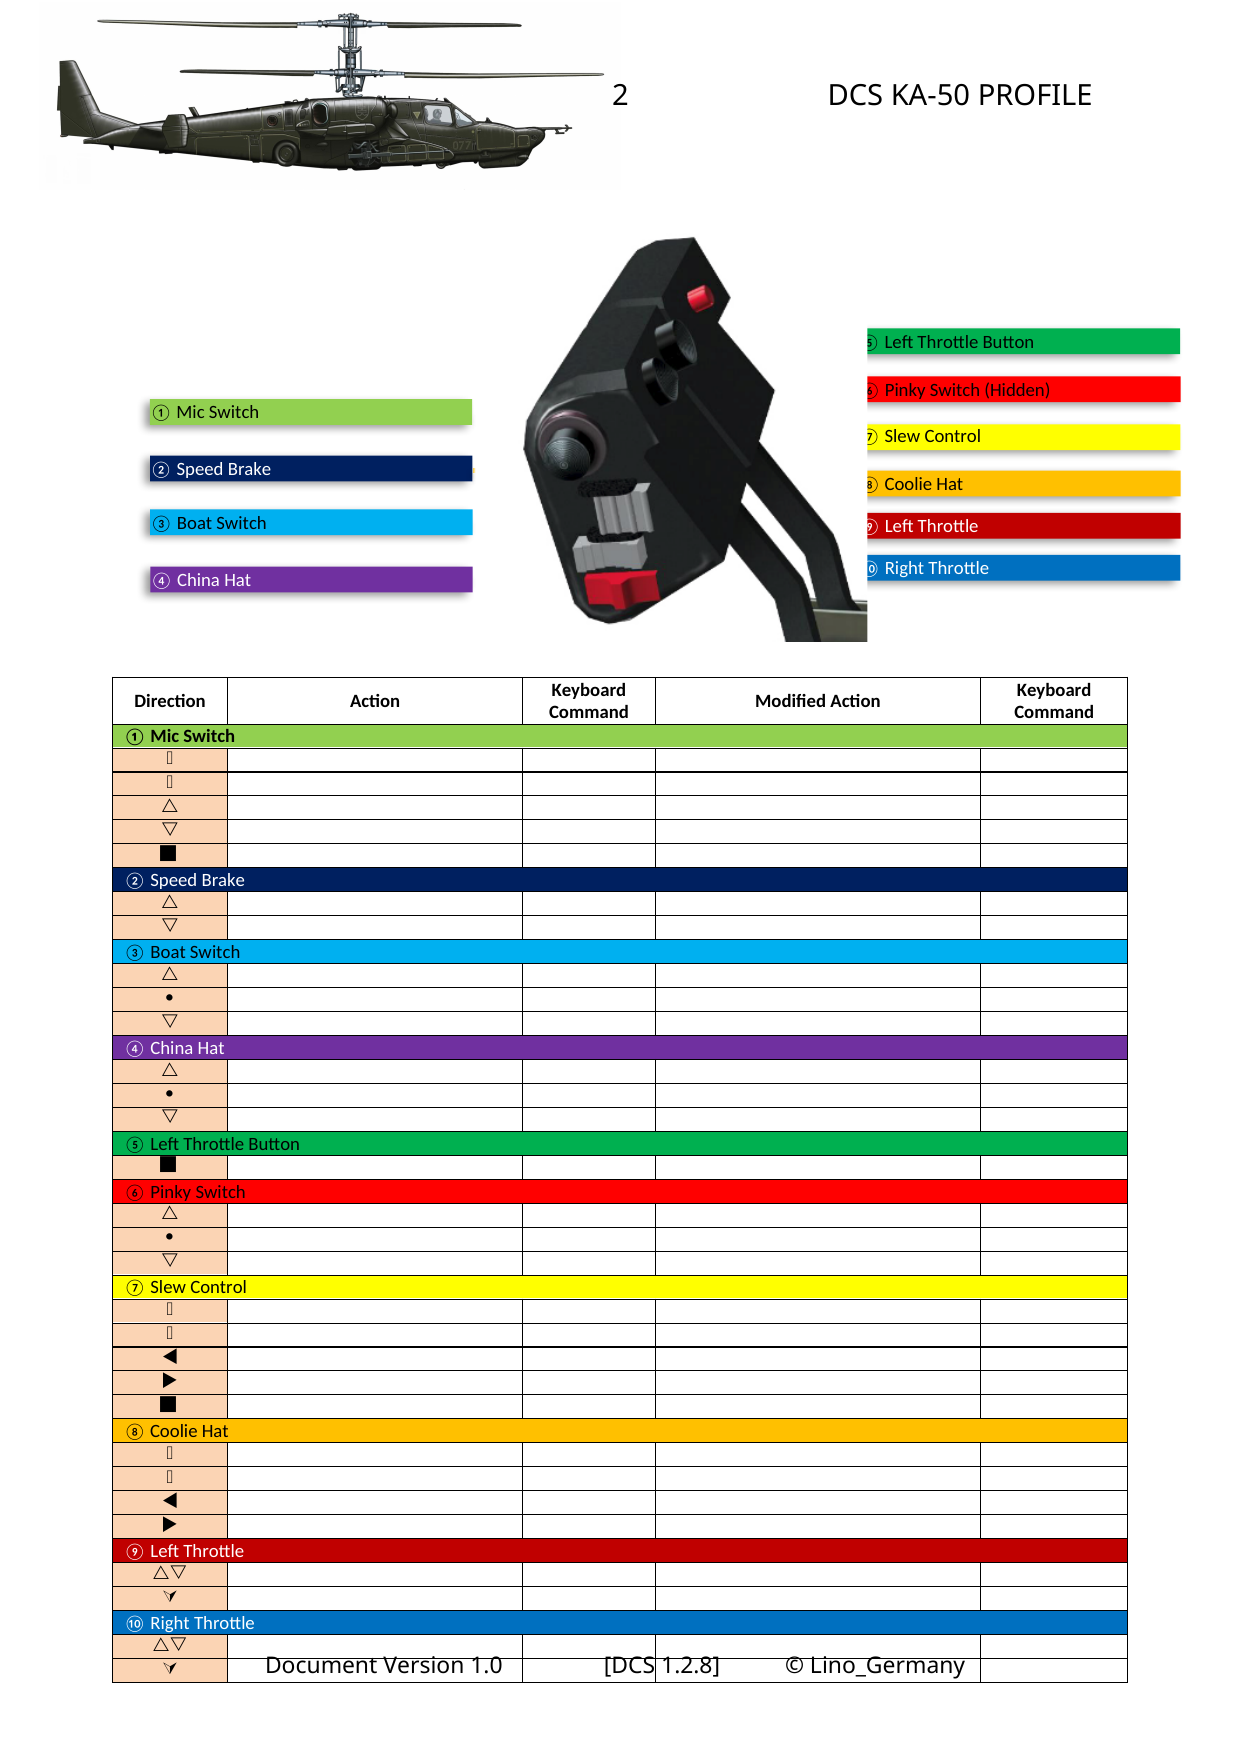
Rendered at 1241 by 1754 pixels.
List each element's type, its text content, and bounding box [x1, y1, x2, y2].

table_cell [523, 1371, 655, 1394]
table_cell [656, 1491, 980, 1514]
table_cell [523, 820, 655, 843]
table_cell [113, 796, 227, 819]
table_cell [228, 1395, 522, 1418]
table_cell [228, 1108, 522, 1131]
table_cell [523, 1156, 655, 1179]
table_cell [228, 1563, 522, 1586]
table_cell [228, 1371, 522, 1394]
table_cell [113, 1587, 227, 1610]
table_cell [981, 916, 1127, 939]
table_cell [981, 796, 1127, 819]
table_cell [228, 1443, 522, 1466]
table_cell ② Speed Brake [113, 868, 1127, 891]
table_cell [981, 1228, 1127, 1251]
table_cell [981, 1443, 1127, 1466]
table_cell [523, 964, 655, 987]
table_cell [228, 892, 522, 915]
table_cell [228, 988, 522, 1011]
table_cell [113, 1467, 227, 1490]
table_cell [981, 1012, 1127, 1035]
table_cell [523, 1515, 655, 1538]
table_cell [656, 964, 980, 987]
table_cell ③ Boat Switch [113, 940, 1127, 963]
table_cell [981, 892, 1127, 915]
table_cell [656, 1156, 980, 1179]
table_cell [981, 844, 1127, 867]
table_cell [981, 820, 1127, 843]
table_cell [228, 1012, 522, 1035]
table_cell [656, 773, 980, 795]
table_cell [981, 988, 1127, 1011]
table_cell [523, 749, 655, 771]
table_cell [523, 1300, 655, 1322]
table_cell [656, 1012, 980, 1035]
table_cell [113, 1348, 227, 1370]
table_header Action [228, 678, 522, 723]
table_cell [113, 1324, 227, 1346]
table_cell [656, 749, 980, 771]
table_cell [228, 820, 522, 843]
table_cell [981, 1252, 1127, 1274]
table_cell [981, 1156, 1127, 1179]
table_cell [656, 1300, 980, 1322]
table_cell [981, 1324, 1127, 1346]
table_cell [523, 1012, 655, 1035]
table_cell [523, 844, 655, 867]
table_cell [523, 796, 655, 819]
table_cell [981, 1659, 1127, 1682]
table_cell ④ China Hat [113, 1036, 1127, 1059]
table_cell [981, 1204, 1127, 1227]
table_cell [228, 964, 522, 987]
table_cell [523, 773, 655, 795]
table_cell [981, 1348, 1127, 1370]
table_cell [656, 1395, 980, 1418]
table_cell [523, 892, 655, 915]
table_cell [523, 1060, 655, 1083]
table_cell [113, 1635, 227, 1658]
table_cell [228, 1228, 522, 1251]
table_cell [228, 1252, 522, 1274]
table_cell ⑥ Pinky Switch [113, 1180, 1127, 1203]
table_cell ⑦ Slew Control [113, 1276, 1127, 1298]
table_cell [228, 1060, 522, 1083]
table_cell [981, 1371, 1127, 1394]
table_cell [523, 1324, 655, 1346]
table_cell [981, 1515, 1127, 1538]
table_cell [228, 916, 522, 939]
table_cell [113, 1491, 227, 1514]
table_cell [523, 1635, 655, 1658]
table_cell [228, 844, 522, 867]
table_cell [113, 844, 227, 867]
table_cell [656, 1563, 980, 1586]
table_cell [228, 1515, 522, 1538]
table_cell [113, 1300, 227, 1322]
table_cell [656, 892, 980, 915]
table_cell [113, 1252, 227, 1274]
table_cell [113, 916, 227, 939]
table_cell [981, 1060, 1127, 1083]
table_cell [981, 749, 1127, 771]
table_cell [656, 820, 980, 843]
table_cell [228, 1156, 522, 1179]
table_cell [113, 1371, 227, 1394]
table_cell [523, 1587, 655, 1610]
table_cell [656, 1635, 980, 1658]
table_cell [656, 916, 980, 939]
table_cell [981, 1467, 1127, 1490]
table_cell [656, 1084, 980, 1107]
table_cell [656, 1324, 980, 1346]
table_cell [113, 1108, 227, 1131]
table_cell [656, 988, 980, 1011]
table_cell [656, 1252, 980, 1274]
picture [39, 2, 622, 190]
table_cell [656, 1228, 980, 1251]
table_cell [113, 1563, 227, 1586]
table_cell [523, 1228, 655, 1251]
table_cell [523, 1467, 655, 1490]
table_cell [656, 1060, 980, 1083]
table_cell [656, 1371, 980, 1394]
table_cell [523, 916, 655, 939]
table_cell ⑧ Coolie Hat [113, 1419, 1127, 1442]
table_cell [523, 1252, 655, 1274]
table_cell [523, 1108, 655, 1131]
table_cell [656, 796, 980, 819]
table_cell [656, 844, 980, 867]
table_cell [656, 1204, 980, 1227]
table_header Keyboard Command [981, 678, 1127, 723]
table_cell [981, 964, 1127, 987]
table_cell [981, 1587, 1127, 1610]
table_cell [228, 1491, 522, 1514]
table_cell [113, 1060, 227, 1083]
table_cell [523, 988, 655, 1011]
table_cell [228, 773, 522, 795]
table_cell [113, 773, 227, 795]
table_cell [113, 1659, 227, 1682]
table_cell [228, 1659, 522, 1682]
table_header Direction [113, 678, 227, 723]
table_cell [113, 820, 227, 843]
table_cell [228, 1204, 522, 1227]
table_cell [656, 1443, 980, 1466]
table_cell [656, 1659, 980, 1682]
table_cell [656, 1467, 980, 1490]
table_cell [523, 1659, 655, 1682]
table_cell [113, 892, 227, 915]
table_cell [523, 1395, 655, 1418]
table_cell [981, 1635, 1127, 1658]
table_cell [113, 1084, 227, 1107]
table_cell [981, 773, 1127, 795]
table_cell [113, 1443, 227, 1466]
table_cell [523, 1084, 655, 1107]
table_cell [981, 1084, 1127, 1107]
table_cell [113, 1228, 227, 1251]
table_cell [228, 749, 522, 771]
table_cell [981, 1395, 1127, 1418]
table_cell [113, 964, 227, 987]
table_cell [523, 1491, 655, 1514]
table_cell [113, 1156, 227, 1179]
table_cell [228, 1467, 522, 1490]
table_cell [523, 1348, 655, 1370]
table_header Keyboard Command [523, 678, 655, 723]
table_cell [113, 1012, 227, 1035]
table_cell ① Mic Switch [113, 725, 1127, 747]
table_cell [656, 1348, 980, 1370]
table_cell ⑩ Right Throttle [113, 1611, 1127, 1634]
table_cell [228, 1324, 522, 1346]
table_cell [981, 1108, 1127, 1131]
table_cell [113, 1204, 227, 1227]
table_cell [228, 796, 522, 819]
table_cell ⑨ Left Throttle [113, 1539, 1127, 1562]
table_cell [981, 1300, 1127, 1322]
table_cell [113, 1515, 227, 1538]
table_cell [656, 1108, 980, 1131]
table_cell [656, 1515, 980, 1538]
table_cell [523, 1204, 655, 1227]
table_cell [113, 1395, 227, 1418]
table_cell [228, 1084, 522, 1107]
table_cell [523, 1443, 655, 1466]
table_header Modified Action [656, 678, 980, 723]
table_cell [228, 1300, 522, 1322]
table_cell [523, 1563, 655, 1586]
table_cell [228, 1587, 522, 1610]
table_cell [981, 1563, 1127, 1586]
table_cell [981, 1491, 1127, 1514]
table_cell [113, 749, 227, 771]
table_cell [228, 1635, 522, 1658]
table_cell ⑤ Left Throttle Button [113, 1132, 1127, 1155]
table_cell [656, 1587, 980, 1610]
table_cell [113, 988, 227, 1011]
table_cell [228, 1348, 522, 1370]
